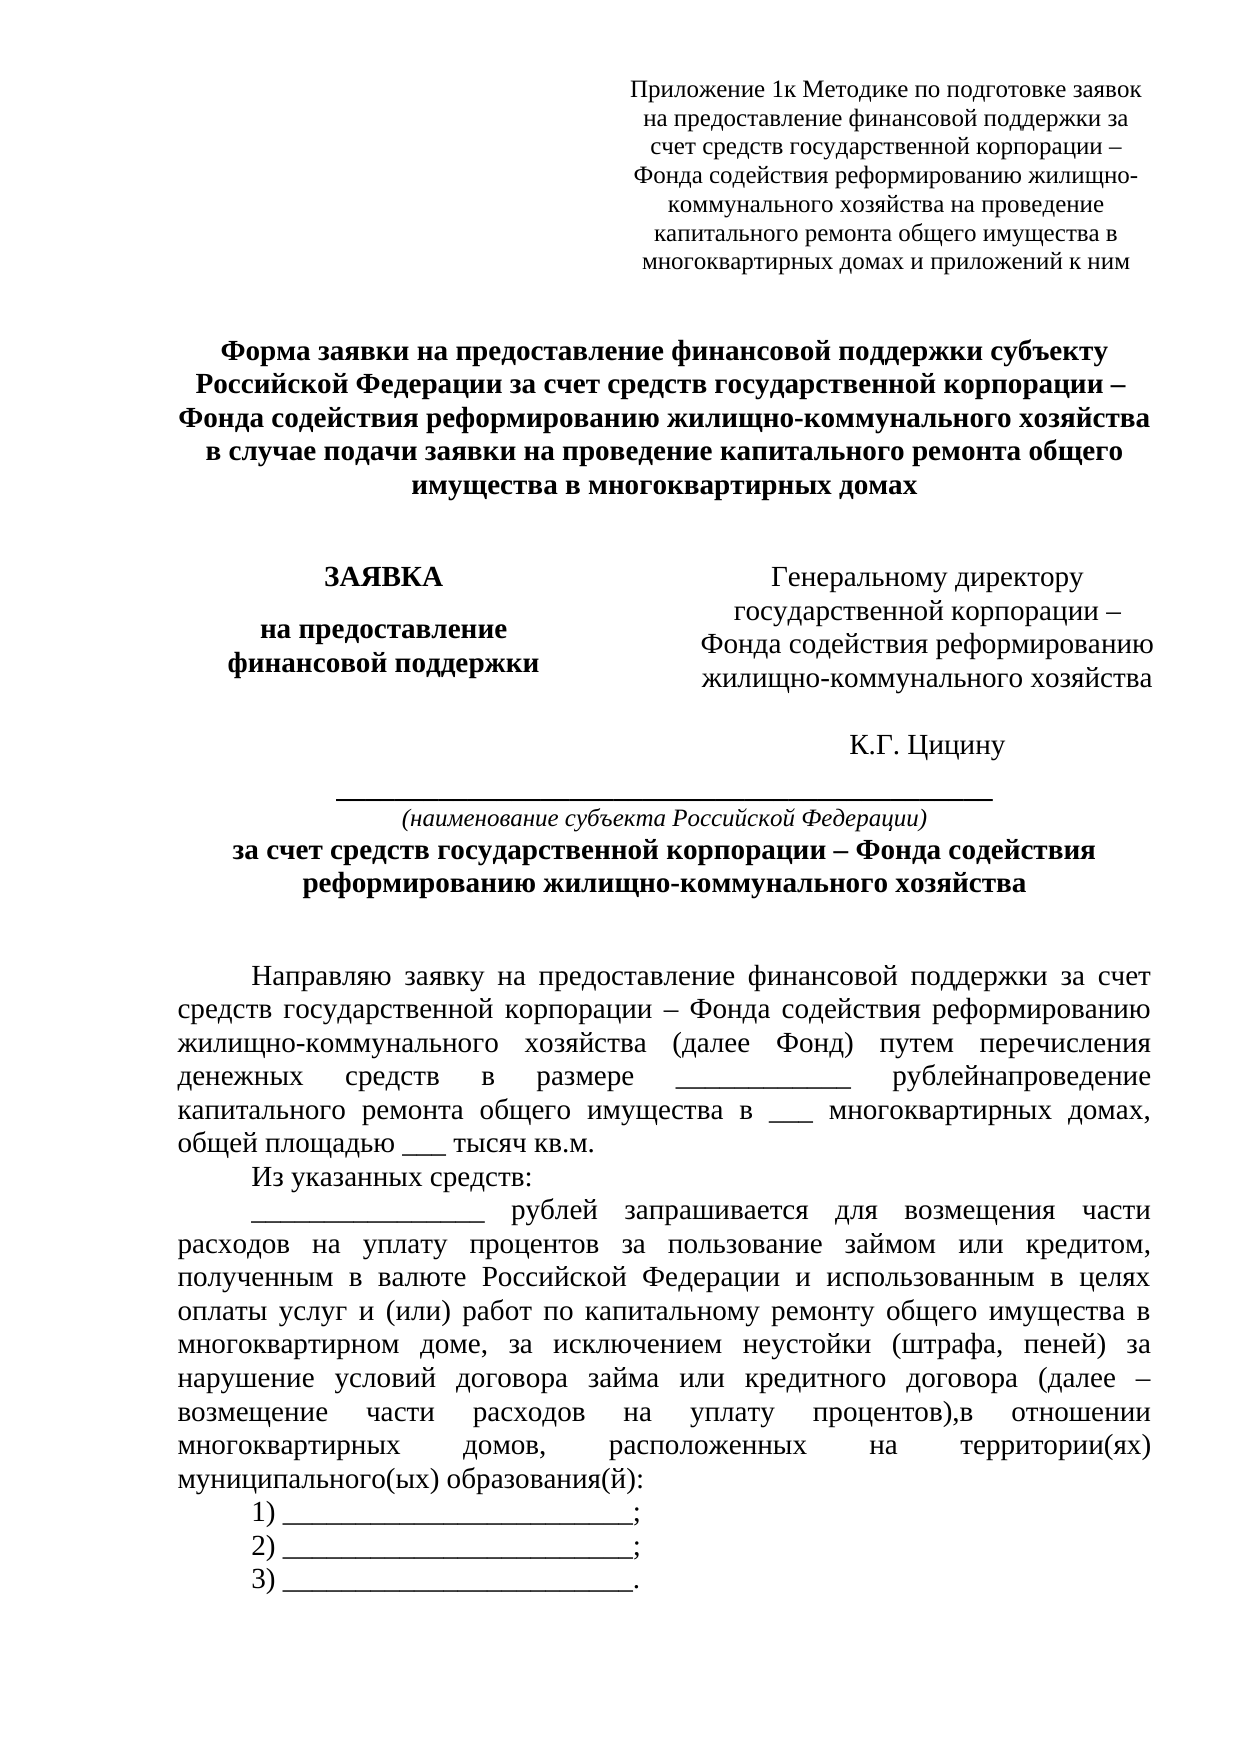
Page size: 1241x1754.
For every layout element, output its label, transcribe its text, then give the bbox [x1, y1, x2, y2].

list 1) ________________________; [177, 1494, 1152, 1528]
text ЗАЯВКА [177, 559, 1152, 592]
text _____________________________________________ [177, 679, 1152, 803]
text (наименование субъекта Российской Федерации) [177, 803, 1152, 832]
list Из указанных средств: [177, 1159, 1152, 1192]
list 3) ________________________. [177, 1561, 1152, 1595]
text Форма заявки на предоставление финансовой поддержки субъекту Российской Федерации за счет средств государственной корпорации – Фонда содействия реформированию жилищно-коммунального хозяйства в случае подачи заявки на проведение капитального ремонта общего имущества в многоквартирных домах [177, 333, 1152, 500]
text на предоставление финансовой поддержки [177, 612, 1152, 679]
list 2) ________________________; [177, 1528, 1152, 1561]
list Направляю заявку на предоставление финансовой поддержки за счет средств государственной корпорации – Фонда содействия реформированию жилищно-коммунального хозяйства (далее Фонд) путем перечисления денежных средств в размере ____________ рублейнапроведение капитального ремонта общего имущества в ___ многоквартирных домах, общей площадью ___ тысяч кв.м. [177, 958, 1152, 1159]
list ________________ рублей запрашивается для возмещения части расходов на уплату процентов за пользование займом или кредитом, полученным в валюте Российской Федерации и использованным в целях оплаты услуг и (или) работ по капитальному ремонту общего имущества в многоквартирном доме, за исключением неустойки (штрафа, пеней) за нарушение условий договора займа или кредитного договора (далее –возмещение части расходов на уплату процентов),в отношении многоквартирных домов, расположенных на территории(ях) муниципального(ых) образования(й): [177, 1192, 1152, 1494]
text за счет средств государственной корпорации – Фонда содействия реформированию жилищно-коммунального хозяйства [177, 832, 1152, 899]
